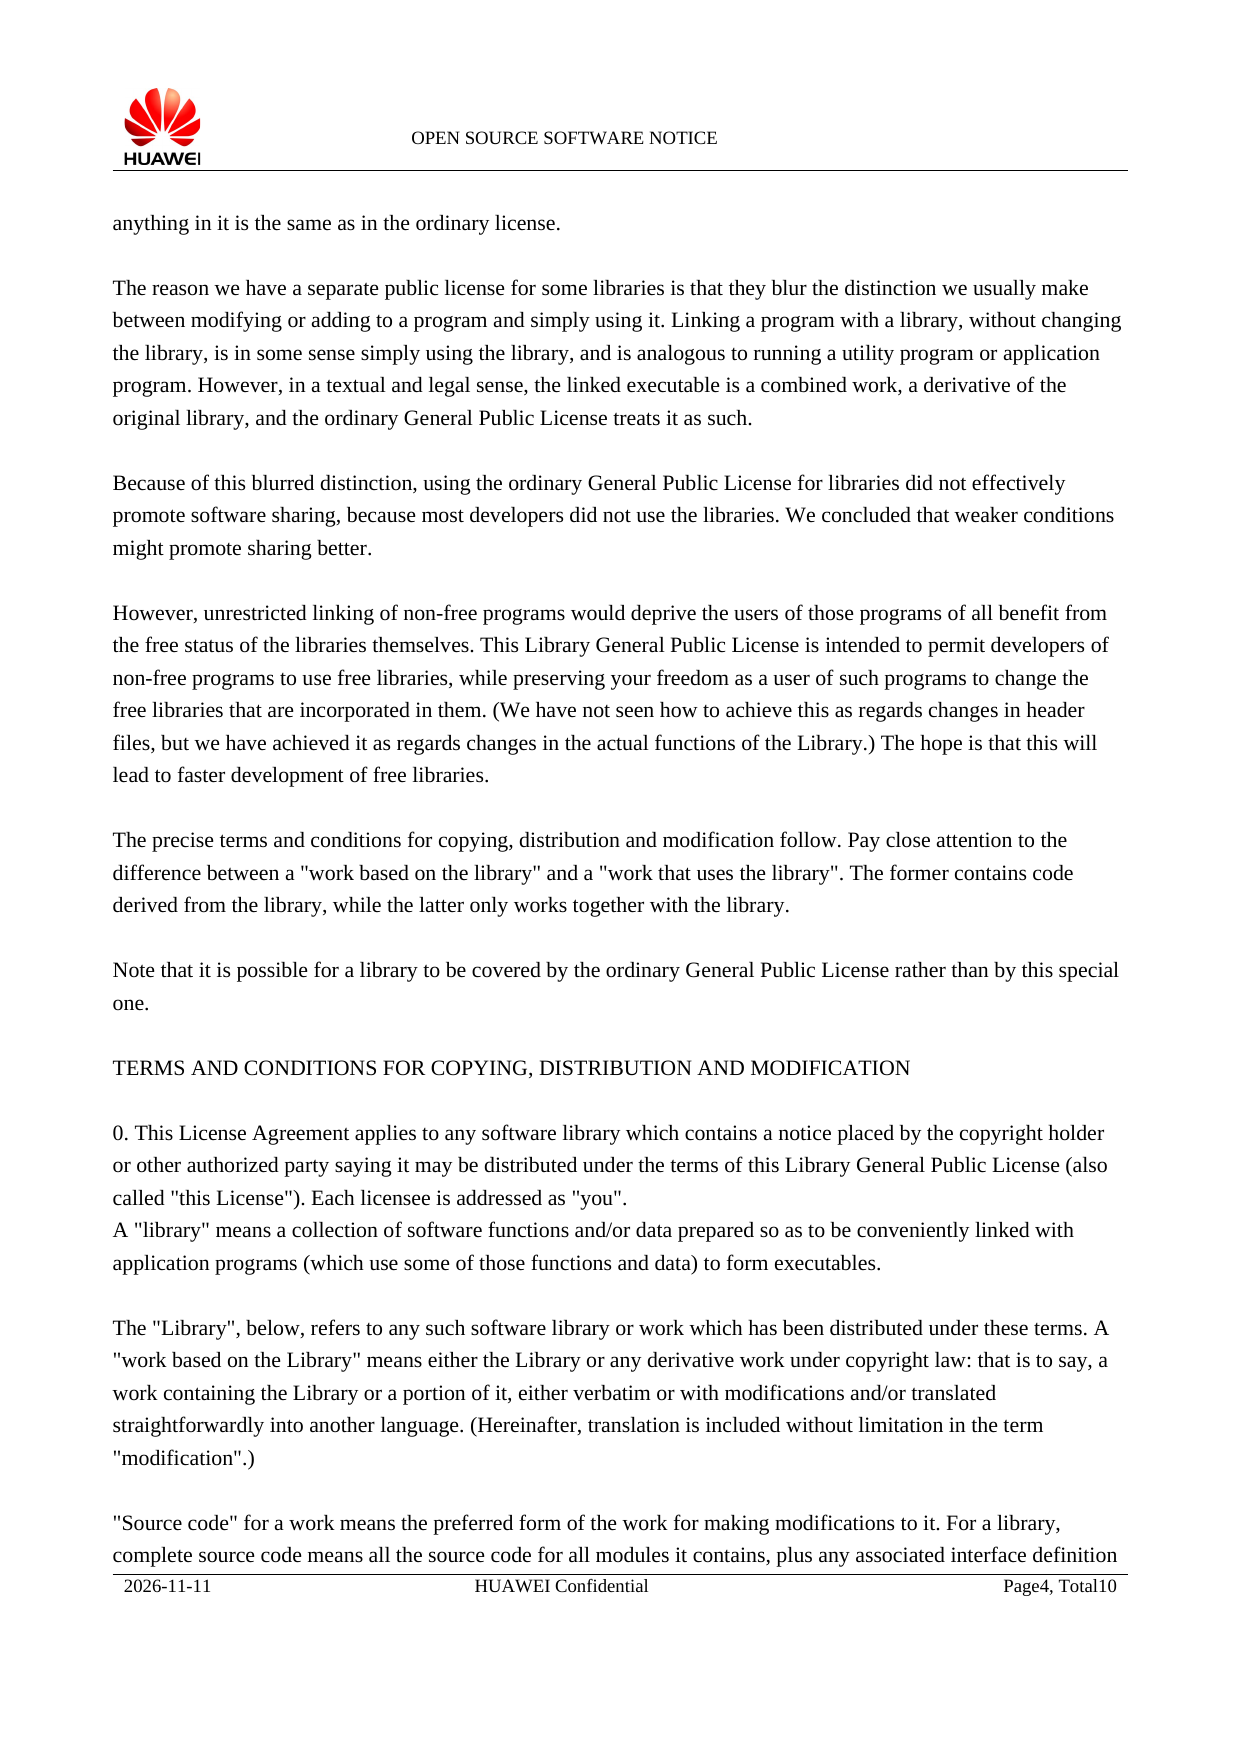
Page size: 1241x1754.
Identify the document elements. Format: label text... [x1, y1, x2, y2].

picture [124, 88, 201, 165]
